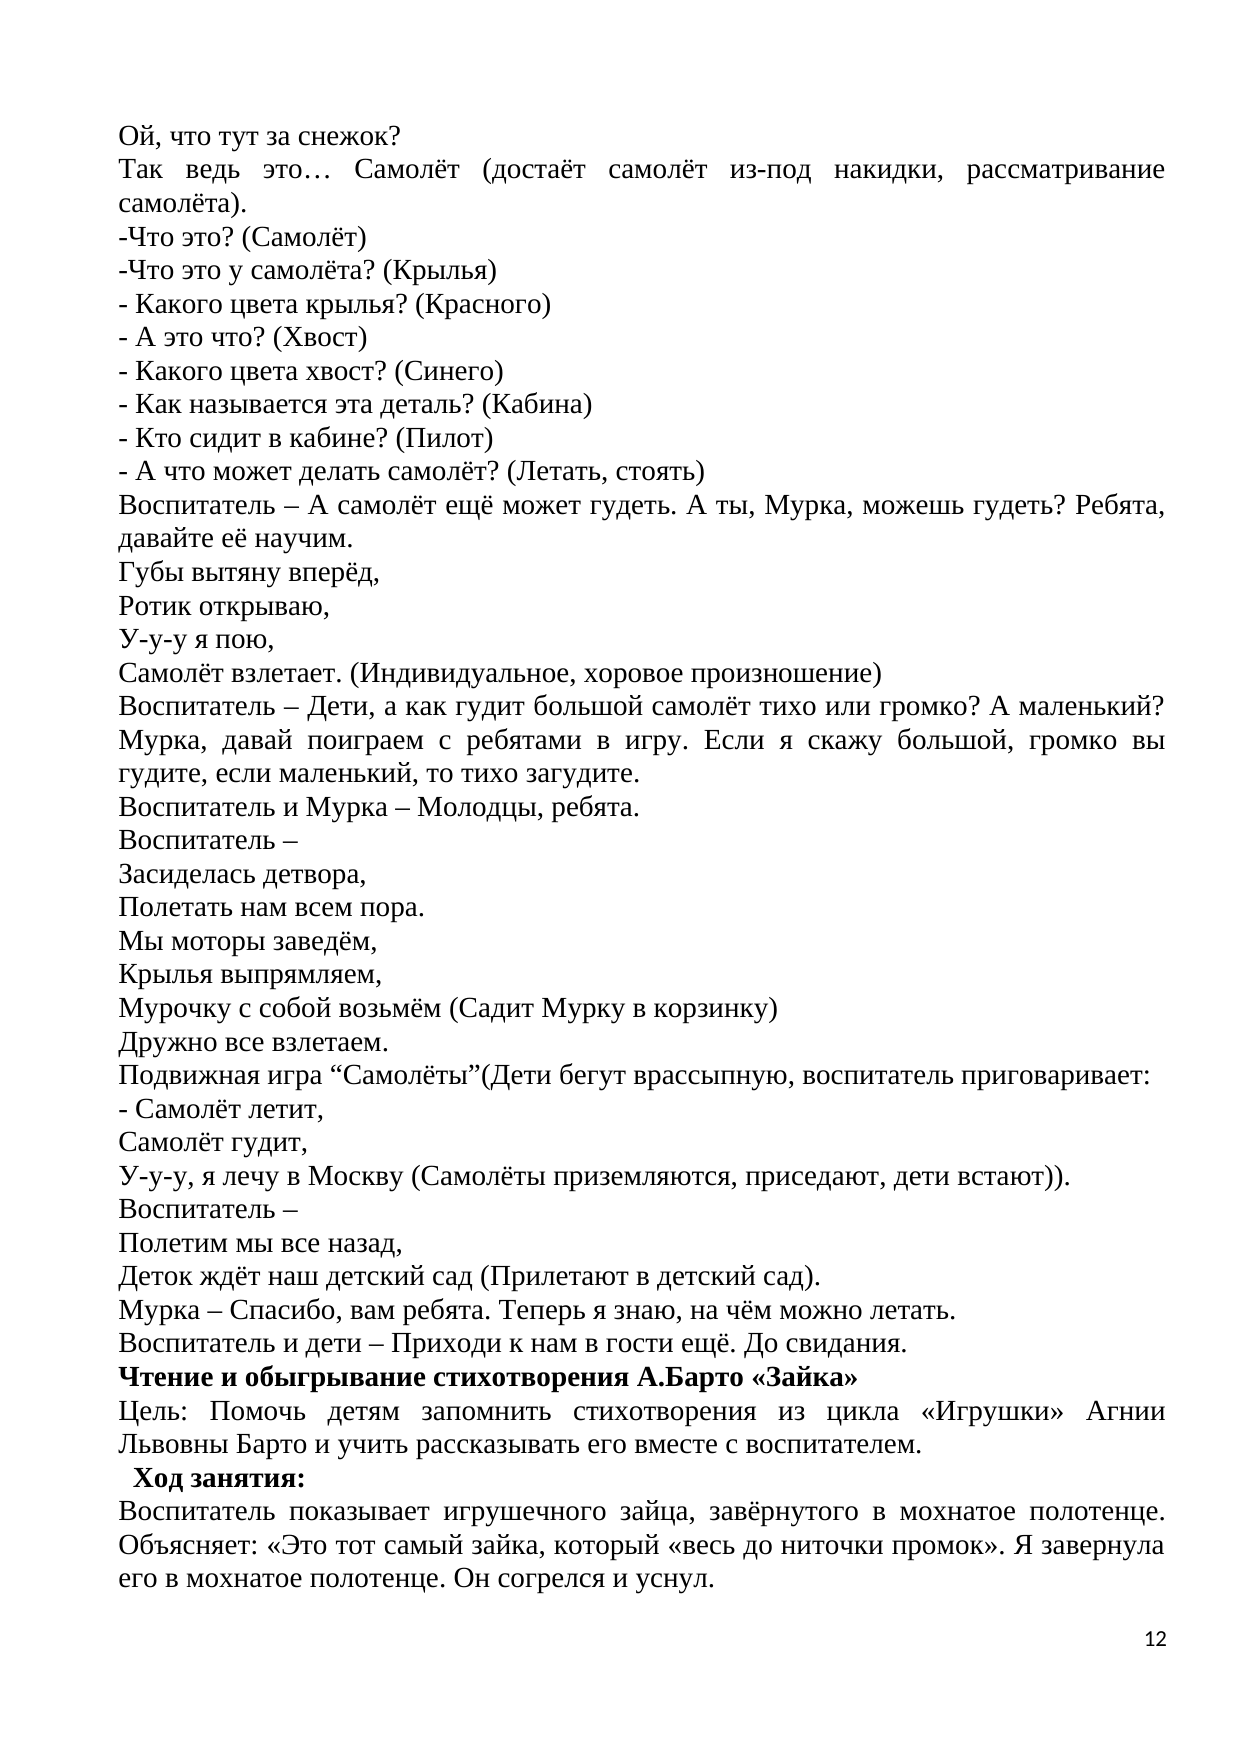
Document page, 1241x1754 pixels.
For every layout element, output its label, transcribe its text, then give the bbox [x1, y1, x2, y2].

text Воспитатель и Мурка – Молодцы, ребята. [118, 789, 1167, 822]
text Мурочку с собой возьмём (Садит Мурку в корзинку) [118, 990, 1167, 1024]
text Ротик открываю, [118, 588, 1167, 621]
text У-у-у, я лечу в Москву (Самолёты приземляются, приседают, дети встают)). [118, 1158, 1167, 1191]
text У-у-у я пою, [118, 621, 1167, 655]
text Деток ждёт наш детский сад (Прилетают в детский сад). [118, 1258, 1167, 1292]
text Ой, что тут за снежок? [118, 118, 1167, 152]
text - А что может делать самолёт? (Летать, стоять) [118, 453, 1167, 487]
text - А это что? (Хвост) [118, 319, 1167, 353]
text - Кто сидит в кабине? (Пилот) [118, 420, 1167, 453]
text Самолёт взлетает. (Индивидуальное, хоровое произношение) [118, 655, 1167, 688]
text Воспитатель – [118, 822, 1167, 856]
text Полетим мы все назад, [118, 1225, 1167, 1258]
text Подвижная игра “Самолёты”(Дети бегут врассыпную, воспитатель приговаривает: [118, 1057, 1167, 1091]
text Губы вытяну вперёд, [118, 554, 1167, 588]
text Воспитатель – А самолёт ещё может гудеть. А ты, Мурка, можешь гудеть? Ребята, давайте её научим. [118, 487, 1167, 554]
text Ход занятия: [118, 1460, 1167, 1493]
text Так ведь это… Самолёт (достаёт самолёт из-под накидки, рассматривание самолёта). [118, 152, 1167, 219]
text Дружно все взлетаем. [118, 1024, 1167, 1057]
text Самолёт гудит, [118, 1124, 1167, 1158]
text Воспитатель и дети – Приходи к нам в гости ещё. До свидания. [118, 1326, 1167, 1359]
text Мурка – Спасибо, вам ребята. Теперь я знаю, на чём можно летать. [118, 1292, 1167, 1326]
text Мы моторы заведём, [118, 923, 1167, 957]
text -Что это? (Самолёт) [118, 219, 1167, 252]
text Воспитатель – [118, 1191, 1167, 1225]
text - Как называется эта деталь? (Кабина) [118, 386, 1167, 420]
text Крылья выпрямляем, [118, 957, 1167, 990]
text Цель: Помочь детям запомнить стихотворения из цикла «Игрушки» Агнии Львовны Барто и учить рассказывать его вместе с воспитателем. [118, 1393, 1167, 1460]
text Засиделась детвора, [118, 856, 1167, 889]
text - Какого цвета хвост? (Синего) [118, 353, 1167, 386]
text - Самолёт летит, [118, 1091, 1167, 1124]
text Воспитатель – Дети, а как гудит большой самолёт тихо или громко? А маленький? Мурка, давай поиграем с ребятами в игру. Если я скажу большой, громко вы гудите, если маленький, то тихо загудите. [118, 688, 1167, 789]
text -Что это у самолёта? (Крылья) [118, 252, 1167, 286]
text Полетать нам всем пора. [118, 889, 1167, 923]
text - Какого цвета крылья? (Красного) [118, 286, 1167, 319]
text Воспитатель показывает игрушечного зайца, завёрнутого в мохнатое полотенце. Объясняет: «Это тот самый зайка, который «весь до ниточки промок». Я завернула его в мохнатое полотенце. Он согрелся и уснул. [118, 1493, 1167, 1594]
text Чтение и обыгрывание стихотворения А.Барто «Зайка» [118, 1359, 1167, 1393]
